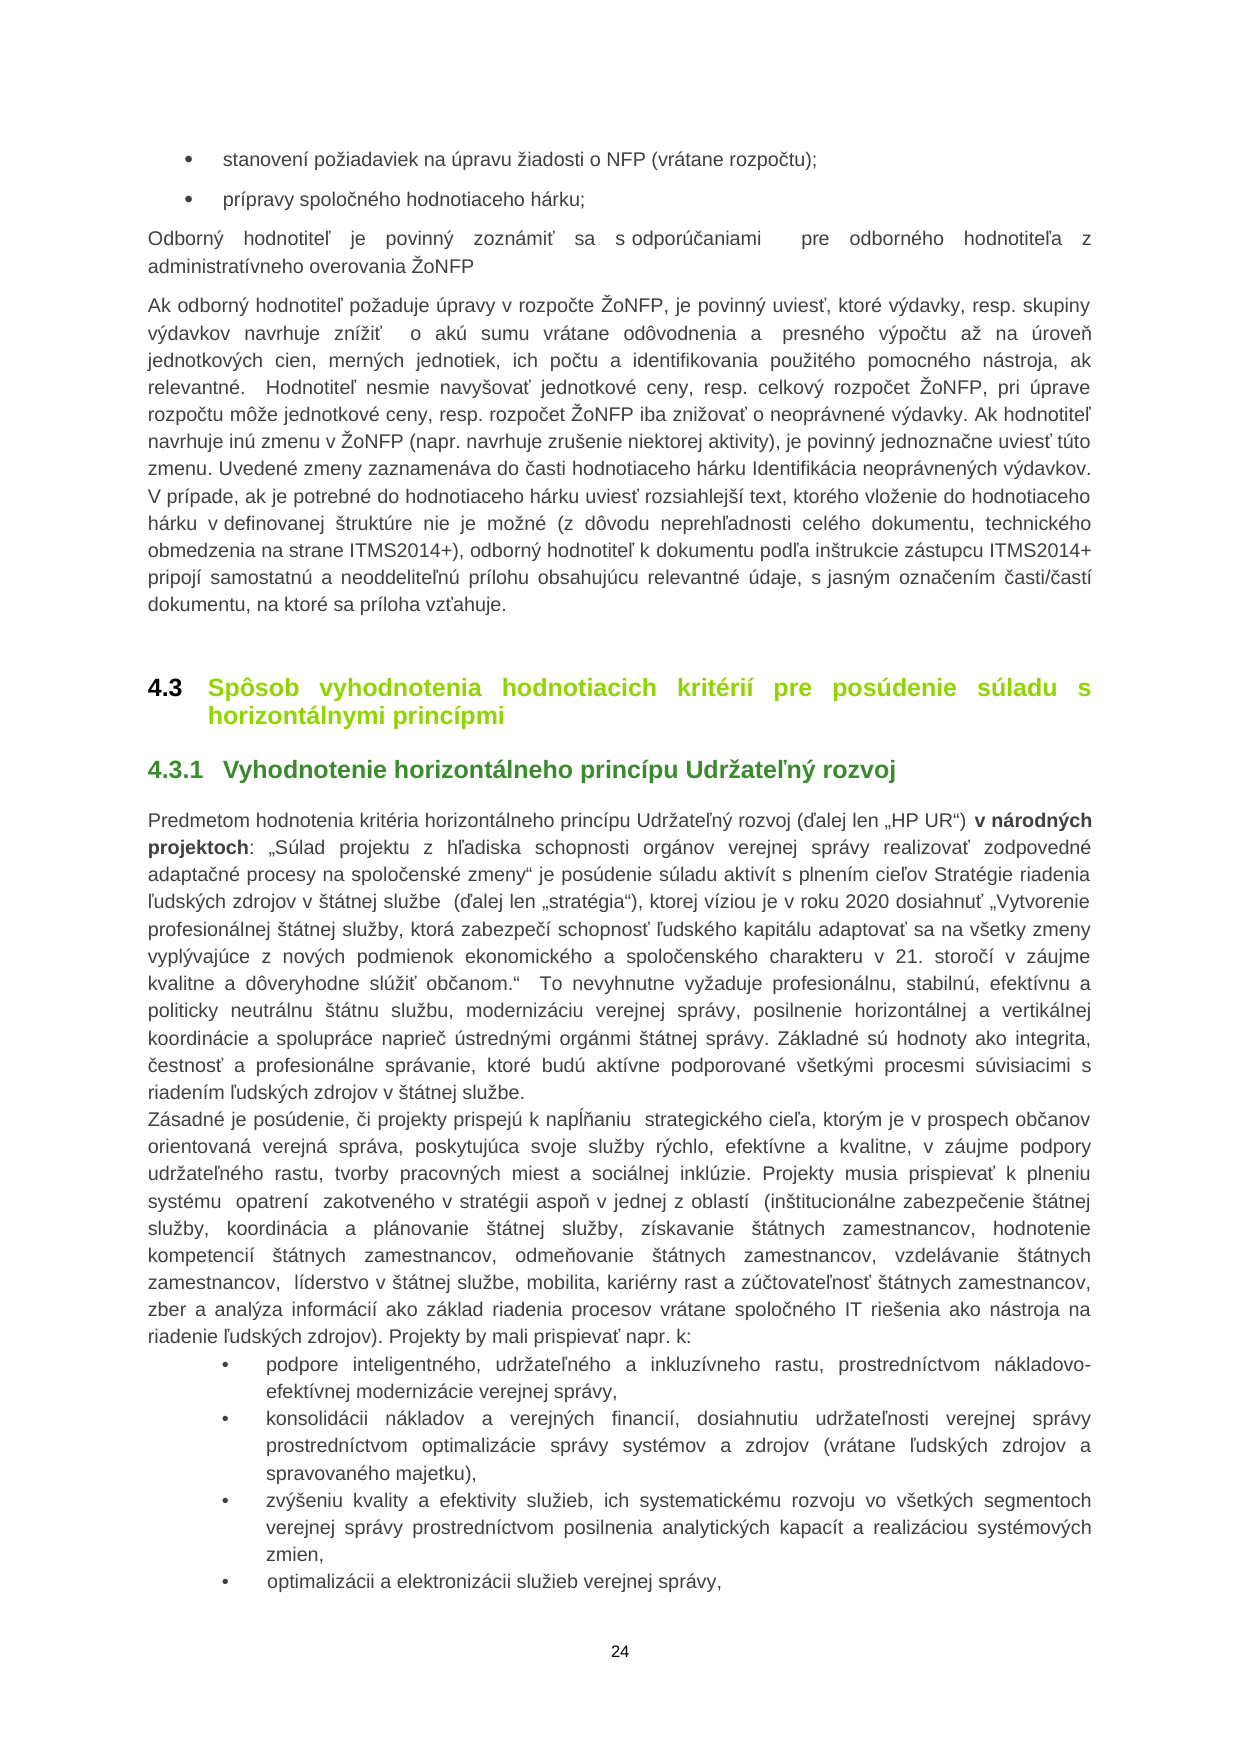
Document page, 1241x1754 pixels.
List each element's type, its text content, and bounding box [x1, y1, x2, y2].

text Zásadné je posúdenie, či projekty prispejú k napĺňaniu strategického cieľa, ktorým je v prospech občanov orientovaná verejná správa, poskytujúca svoje služby rýchlo, efektívne a kvalitne, v záujme podpory udržateľného rastu, tvorby pracovných miest a sociálnej inklúzie. Projekty musia prispievať k plneniu systému opatrení zakotveného v stratégii aspoň v jednej z oblastí (inštitucionálne zabezpečenie štátnej služby, koordinácia a plánovanie štátnej služby, získavanie štátnych zamestnancov, hodnotenie kompetencií štátnych zamestnancov, odmeňovanie štátnych zamestnancov, vzdelávanie štátnych zamestnancov, líderstvo v štátnej službe, mobilita, kariérny rast a zúčtovateľnosť štátnych zamestnancov, zber a analýza informácií ako základ riadenia procesov vrátane spoločného IT riešenia ako nástroja na riadenie ľudských zdrojov). Projekty by mali prispievať napr. k: [148, 1108, 1092, 1348]
list prípravy spoločného hodnotiaceho hárku; [185, 187, 1092, 210]
text Ak odborný hodnotiteľ požaduje úpravy v rozpočte ŽoNFP, je povinný uviesť, ktoré výdavky, resp. skupiny výdavkov navrhuje znížiť o akú sumu vrátane odôvodnenia a presného výpočtu až na úroveň jednotkových cien, merných jednotiek, ich počtu a identifikovania použitého pomocného nástroja, ak relevantné. Hodnotiteľ nesmie navyšovať jednotkové ceny, resp. celkový rozpočet ŽoNFP, pri úprave rozpočtu môže jednotkové ceny, resp. rozpočet ŽoNFP iba znižovať o neoprávnené výdavky. Ak hodnotiteľ navrhuje inú zmenu v ŽoNFP (napr. navrhuje zrušenie niektorej aktivity), je povinný jednoznačne uviesť túto zmenu. Uvedené zmeny zaznamenáva do časti hodnotiaceho hárku Identifikácia neoprávnených výdavkov. V prípade, ak je potrebné do hodnotiaceho hárku uviesť rozsiahlejší text, ktorého vloženie do hodnotiaceho hárku v definovanej štruktúre nie je možné (z dôvodu neprehľadnosti celého dokumentu, technického obmedzenia na strane ITMS2014+), odborný hodnotiteľ k dokumentu podľa inštrukcie zástupcu ITMS2014+ pripojí samostatnú a neoddeliteľnú prílohu obsahujúcu relevantné údaje, s jasným označením časti/častí dokumentu, na ktoré sa príloha vzťahuje. [148, 294, 1092, 616]
text • optimalizácii a elektronizácii služieb verejnej správy, [222, 1570, 1092, 1593]
list stanovení požiadaviek na úpravu žiadosti o NFP (vrátane rozpočtu); [185, 148, 1092, 171]
subtitle Vyhodnotenie horizontálneho princípu Udržateľný rozvoj [148, 755, 1092, 784]
text Predmetom hodnotenia kritéria horizontálneho princípu Udržateľný rozvoj (ďalej len „HP UR“) v národných projektoch: „Súlad projektu z hľadiska schopnosti orgánov verejnej správy realizovať zodpovedné adaptačné procesy na spoločenské zmeny“ je posúdenie súladu aktivít s plnením cieľov Stratégie riadenia ľudských zdrojov v štátnej službe (ďalej len „stratégia“), ktorej víziou je v roku 2020 dosiahnuť „Vytvorenie profesionálnej štátnej služby, ktorá zabezpečí schopnosť ľudského kapitálu adaptovať sa na všetky zmeny vyplývajúce z nových podmienok ekonomického a spoločenského charakteru v 21. storočí v záujme kvalitne a dôveryhodne slúžiť občanom.“ To nevyhnutne vyžaduje profesionálnu, stabilnú, efektívnu a politicky neutrálnu štátnu službu, modernizáciu verejnej správy, posilnenie horizontálnej a vertikálnej koordinácie a spolupráce naprieč ústrednými orgánmi štátnej správy. Základné sú hodnoty ako integrita, čestnosť a profesionálne správanie, ktoré budú aktívne podporované všetkými procesmi súvisiacimi s riadením ľudských zdrojov v štátnej službe. [148, 809, 1092, 1103]
text • konsolidácii nákladov a verejných financií, dosiahnutiu udržateľnosti verejnej správy prostredníctvom optimalizácie správy systémov a zdrojov (vrátane ľudských zdrojov a spravovaného majetku), [222, 1407, 1092, 1484]
text • podpore inteligentného, udržateľného a inkluzívneho rastu, prostredníctvom nákladovo-efektívnej modernizácie verejnej správy, [222, 1353, 1092, 1402]
text • zvýšeniu kvality a efektivity služieb, ich systematickému rozvoju vo všetkých segmentoch verejnej správy prostredníctvom posilnenia analytických kapacít a realizáciou systémových zmien, [222, 1488, 1092, 1566]
text Odborný hodnotiteľ je povinný zoznámiť sa s odporúčaniami pre odborného hodnotiteľa z administratívneho overovania ŽoNFP [148, 227, 1092, 277]
subtitle Spôsob vyhodnotenia hodnotiacich kritérií pre posúdenie súladu s horizontálnymi princípmi [148, 673, 1092, 730]
